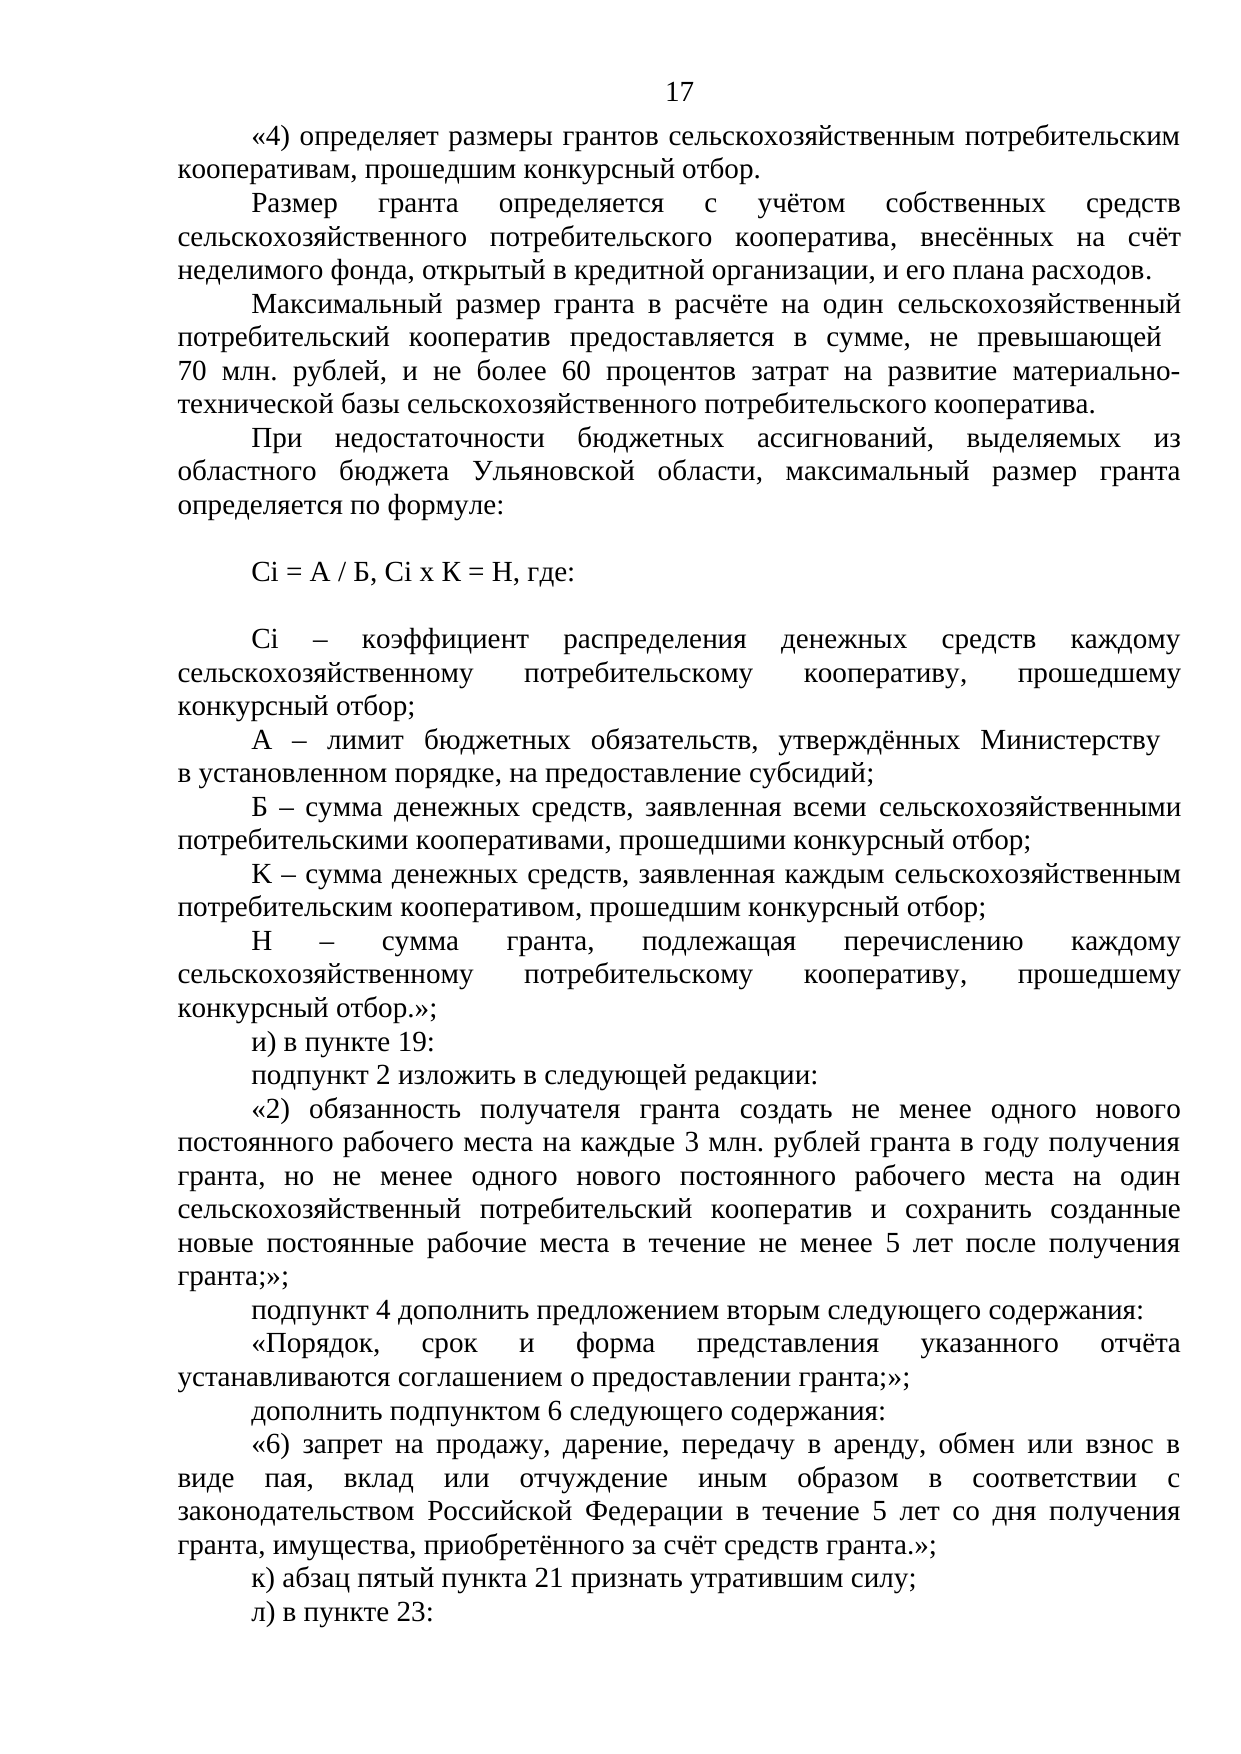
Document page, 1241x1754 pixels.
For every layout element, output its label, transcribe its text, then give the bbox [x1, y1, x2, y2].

text H – сумма гранта, подлежащая перечислению каждому сельскохозяйственному потребительскому кооперативу, прошедшему конкурсный отбор.»; [177, 923, 1181, 1024]
text Максимальный размер гранта в расчёте на один сельскохозяйственный потребительский кооператив предоставляется в сумме, не превышающей 70 млн. рублей, и не более 60 процентов затрат на развитие материально-технической базы сельскохозяйственного потребительского кооператива. [177, 286, 1181, 420]
text Ci – коэффициент распределения денежных средств каждому сельскохозяйственному потребительскому кооперативу, прошедшему конкурсный отбор; [177, 621, 1181, 722]
text Ci = А / Б, Ci x К = H, где: [177, 554, 1181, 588]
text л) в пункте 23: [177, 1594, 1181, 1627]
text А – лимит бюджетных обязательств, утверждённых Министерству в установленном порядке, на предоставление субсидий; [177, 722, 1181, 789]
text При недостаточности бюджетных ассигнований, выделяемых из областного бюджета Ульяновской области, максимальный размер гранта определяется по формуле: [177, 420, 1181, 521]
text «2) обязанность получателя гранта создать не менее одного нового постоянного рабочего места на каждые 3 млн. рублей гранта в году получения гранта, но не менее одного нового постоянного рабочего места на один сельскохозяйственный потребительский кооператив и сохранить созданные новые постоянные рабочие места в течение не менее 5 лет после получения гранта;»; [177, 1091, 1181, 1292]
text «4) определяет размеры грантов сельскохозяйственным потребительским кооперативам, прошедшим конкурсный отбор. [177, 118, 1181, 185]
text к) абзац пятый пункта 21 признать утратившим силу; [177, 1560, 1181, 1594]
text Размер гранта определяется с учётом собственных средств сельскохозяйственного потребительского кооператива, внесённых на счёт неделимого фонда, открытый в кредитной организации, и его плана расходов. [177, 185, 1181, 286]
text подпункт 2 изложить в следующей редакции: [177, 1057, 1181, 1091]
text дополнить подпунктом 6 следующего содержания: [177, 1393, 1181, 1426]
text «Порядок, срок и форма представления указанного отчёта устанавливаются соглашением о предоставлении гранта;»; [177, 1326, 1181, 1393]
text «6) запрет на продажу, дарение, передачу в аренду, обмен или взнос в виде пая, вклад или отчуждение иным образом в соответствии с законодательством Российской Федерации в течение 5 лет со дня получения гранта, имущества, приобретённого за счёт средств гранта.»; [177, 1426, 1181, 1560]
text и) в пункте 19: [177, 1024, 1181, 1057]
text K – сумма денежных средств, заявленная каждым сельскохозяйственным потребительским кооперативом, прошедшим конкурсный отбор; [177, 856, 1181, 923]
text Б – сумма денежных средств, заявленная всеми сельскохозяйственными потребительскими кооперативами, прошедшими конкурсный отбор; [177, 789, 1181, 856]
text подпункт 4 дополнить предложением вторым следующего содержания: [177, 1292, 1181, 1326]
